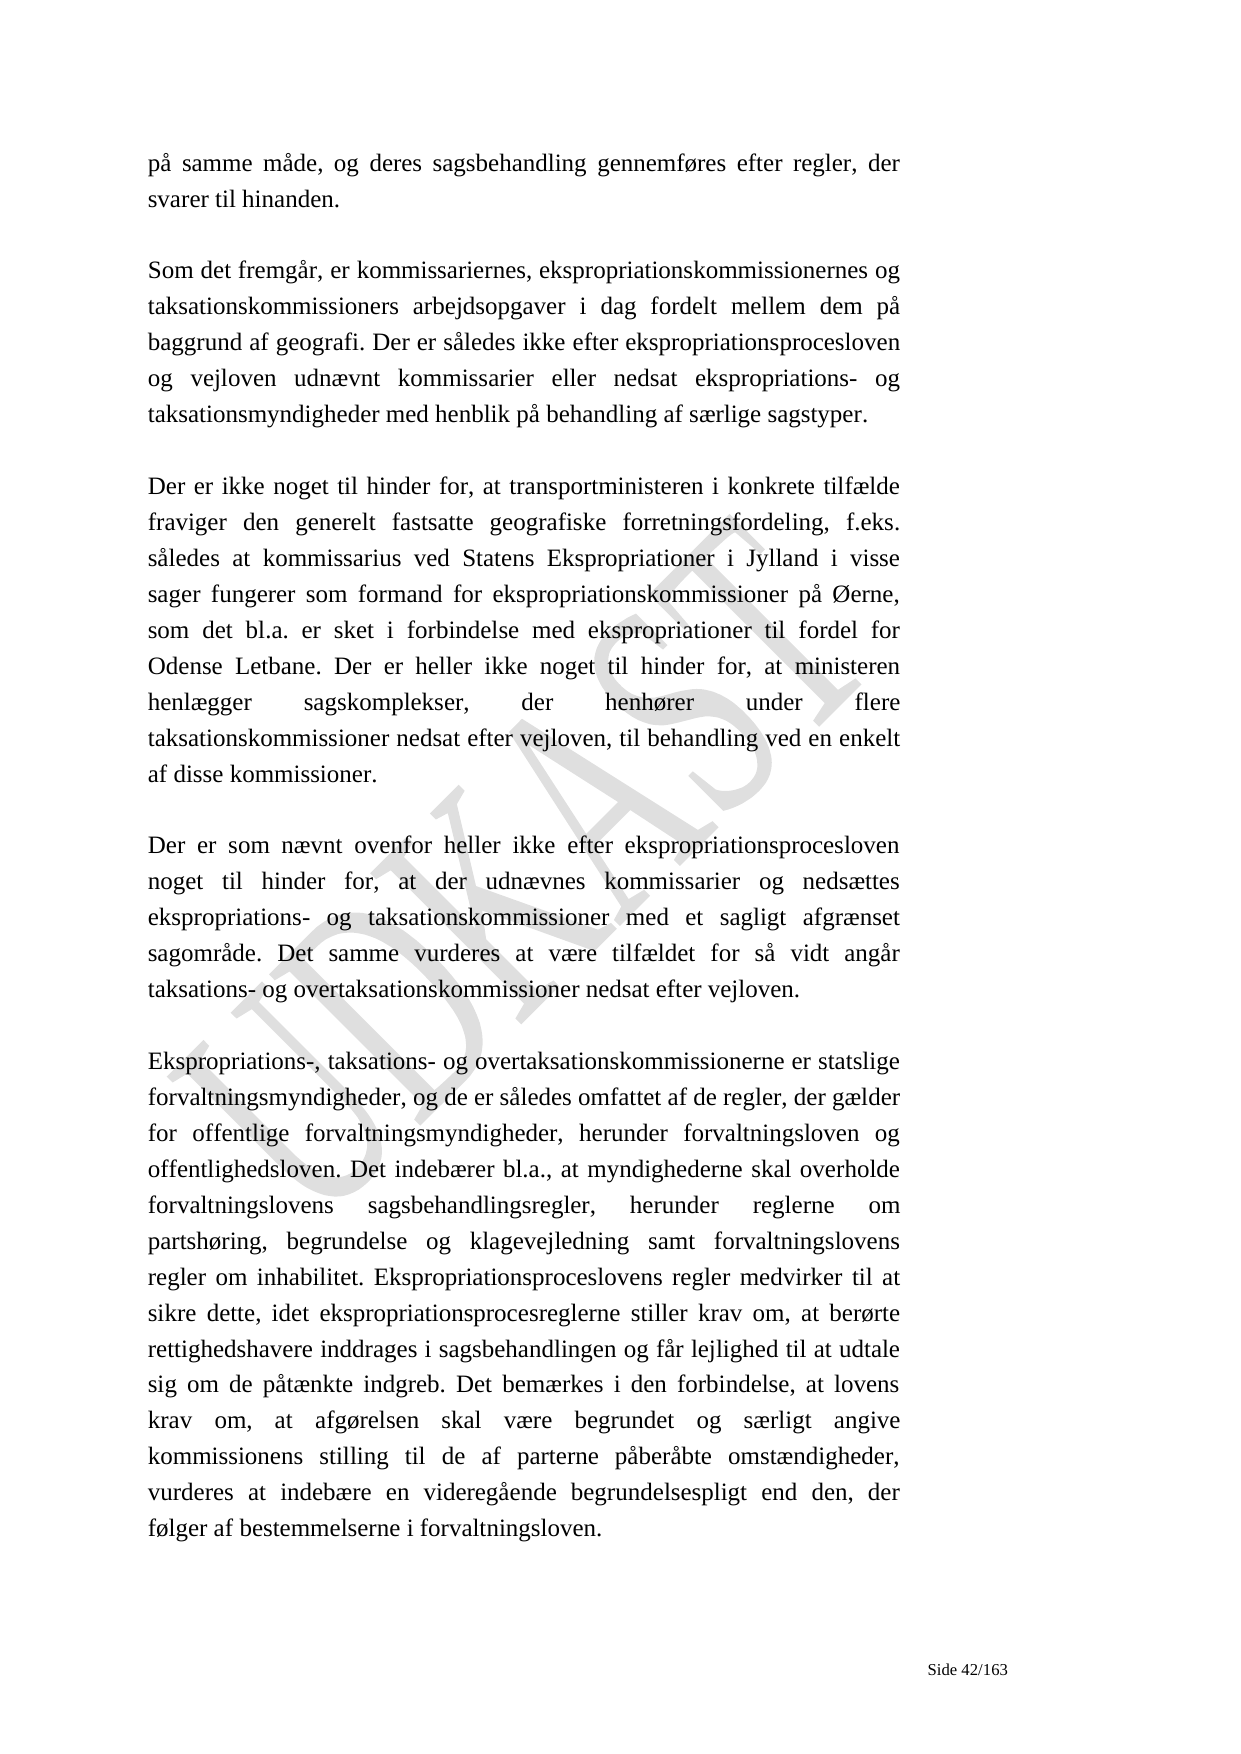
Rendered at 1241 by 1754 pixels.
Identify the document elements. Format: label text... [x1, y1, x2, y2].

text Ekspropriations-, taksations- og overtaksationskommissionerne er statslige forvaltningsmyndigheder, og de er således omfattet af de regler, der gælder for offentlige forvaltningsmyndigheder, herunder forvaltningsloven og offentlighedsloven. Det indebærer bl.a., at myndighederne skal overholde forvaltningslovens sagsbehandlingsregler, herunder reglerne om partshøring, begrundelse og klagevejledning samt forvaltningslovens regler om inhabilitet. Ekspropriationsproceslovens regler medvirker til at sikre dette, idet ekspropriationsprocesreglerne stiller krav om, at berørte rettighedshavere inddrages i sagsbehandlingen og får lejlighed til at udtale sig om de påtænkte indgreb. Det bemærkes i den forbindelse, at lovens krav om, at afgørelsen skal være begrundet og særligt angive kommissionens stilling til de af parterne påberåbte omstændigheder, vurderes at indebære en videregående begrundelsespligt end den, der følger af bestemmelserne i forvaltningsloven. [148, 1046, 901, 1542]
text Der er ikke noget til hinder for, at transportministeren i konkrete tilfælde fraviger den generelt fastsatte geografiske forretningsfordeling, f.eks. således at kommissarius ved Statens Ekspropriationer i Jylland i visse sager fungerer som formand for ekspropriationskommissioner på Øerne, som det bl.a. er sket i forbindelse med ekspropriationer til fordel for Odense Letbane. Der er heller ikke noget til hinder for, at ministeren henlægger sagskomplekser, der henhører under flere taksationskommissioner nedsat efter vejloven, til behandling ved en enkelt af disse kommissioner. [148, 471, 901, 787]
text Som det fremgår, er kommissariernes, ekspropriationskommissionernes og taksationskommissioners arbejdsopgaver i dag fordelt mellem dem på baggrund af geografi. Der er således ikke efter ekspropriationsprocesloven og vejloven udnævnt kommissarier eller nedsat ekspropriations- og taksationsmyndigheder med henblik på behandling af særlige sagstyper. [148, 256, 901, 428]
text Der er som nævnt ovenfor heller ikke efter ekspropriationsprocesloven noget til hinder for, at der udnævnes kommissarier og nedsættes ekspropriations- og taksationskommissioner med et sagligt afgrænset sagområde. Det samme vurderes at være tilfældet for så vidt angår taksations- og overtaksationskommissioner nedsat efter vejloven. [148, 831, 901, 1003]
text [148, 148, 901, 212]
